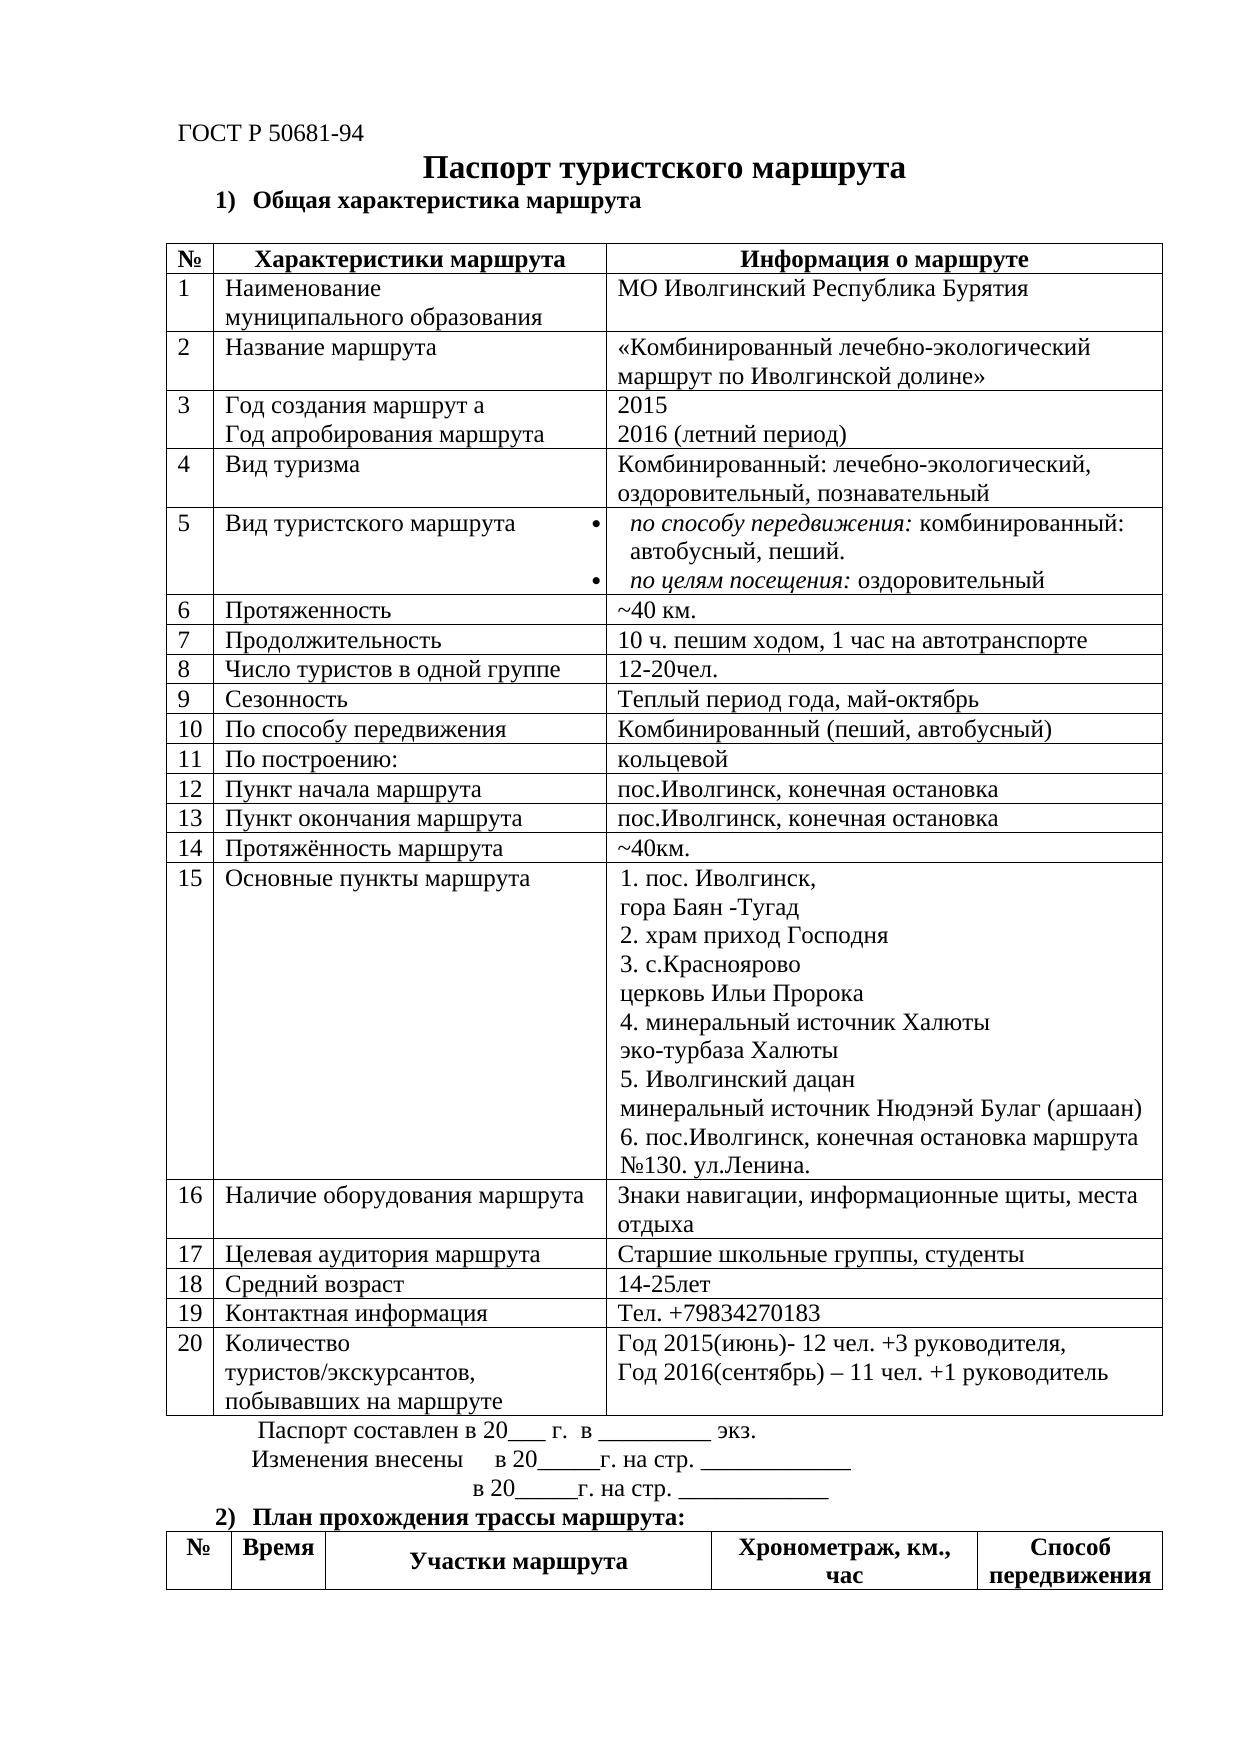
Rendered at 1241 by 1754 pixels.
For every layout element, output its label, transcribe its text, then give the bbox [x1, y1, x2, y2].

table_header Время [232, 1532, 325, 1589]
table_cell 10 [167, 714, 213, 743]
table_cell Год 2015(июнь)- 12 чел. +3 руководителя, Год 2016(сентябрь) – 11 чел. +1 руководитель [607, 1328, 1162, 1414]
table_cell Сезонность [214, 684, 606, 713]
table_cell 12 [167, 774, 213, 802]
table_cell Название маршрута [214, 332, 606, 389]
table_cell 7 [167, 625, 213, 653]
table_cell 13 [167, 804, 213, 832]
text Изменения внесены в 20_____г. на стр. ____________ [251, 1444, 1152, 1473]
table_cell по способу передвижения: комбинированный: автобусный, пеший. по целям посещения: оздоровительный [607, 508, 1162, 594]
table_cell «Комбинированный лечебно-экологический маршрут по Иволгинской долине» [607, 332, 1162, 389]
table_cell Количество туристов/экскурсантов, побывавших на маршруте [214, 1328, 606, 1414]
table_cell 5 [167, 508, 213, 594]
table_header Способ передвижения [978, 1532, 1162, 1589]
table_cell Пункт окончания маршрута [214, 804, 606, 832]
table_cell Комбинированный (пеший, автобусный) [607, 714, 1162, 743]
table_cell Комбинированный: лечебно-экологический, оздоровительный, познавательный [607, 449, 1162, 507]
table_cell 6 [167, 595, 213, 624]
table_cell Основные пункты маршрута [214, 863, 606, 1179]
table_cell По способу передвижения [214, 714, 606, 743]
table_cell 14-25лет [607, 1269, 1162, 1297]
table_header Характеристики маршрута [214, 244, 606, 272]
table_cell 17 [167, 1239, 213, 1268]
text Паспорт составлен в 20___ г. в _________ экз. [251, 1416, 1152, 1444]
table_cell 15 [167, 863, 213, 1179]
table_cell Средний возраст [214, 1269, 606, 1297]
table_header Хронометраж, км., час [712, 1532, 977, 1589]
table_cell Вид туризма [214, 449, 606, 507]
table_cell 3 [167, 391, 213, 448]
table_cell МО Иволгинский Республика Бурятия [607, 274, 1162, 331]
table_cell Год создания маршрут а Год апробирования маршрута [214, 391, 606, 448]
table_cell 8 [167, 655, 213, 683]
table_cell 10 ч. пешим ходом, 1 час на автотранспорте [607, 625, 1162, 653]
text в 20_____г. на стр. ____________ [472, 1473, 1152, 1502]
table_header № [167, 1532, 231, 1589]
table_cell Вид туристского маршрута [214, 508, 606, 594]
table_cell пос. Иволгинск, гора Баян -Тугад храм приход Господня с.Красноярово церковь Ильи Пророка минеральный источник Халюты эко-турбаза Халюты Иволгинский дацан минеральный источник Нюдэнэй Булаг (аршаан) пос.Иволгинск, конечная остановка маршрута №130. ул.Ленина. [607, 863, 1162, 1179]
table_cell 11 [167, 744, 213, 773]
text Паспорт туристского маршрута [177, 147, 1152, 185]
table_cell 20 [167, 1328, 213, 1414]
table_cell 14 [167, 833, 213, 862]
table_cell ~40 км. [607, 595, 1162, 624]
table_header № [167, 244, 213, 272]
table_cell Протяжённость маршрута [214, 833, 606, 862]
table_cell Старшие школьные группы, студенты [607, 1239, 1162, 1268]
table_cell 12-20чел. [607, 655, 1162, 683]
table_cell Знаки навигации, информационные щиты, места отдыха [607, 1180, 1162, 1238]
table_header Участки маршрута [326, 1532, 711, 1589]
table_cell кольцевой [607, 744, 1162, 773]
table_cell 16 [167, 1180, 213, 1238]
table_cell Протяженность [214, 595, 606, 624]
list План прохождения трассы маршрута: [215, 1502, 1152, 1531]
list Общая характеристика маршрута [215, 185, 1152, 214]
table_cell 4 [167, 449, 213, 507]
table_header Информация о маршруте [607, 244, 1162, 272]
table_cell Наличие оборудования маршрута [214, 1180, 606, 1238]
table_cell Продолжительность [214, 625, 606, 653]
table_cell 9 [167, 684, 213, 713]
table_cell Число туристов в одной группе [214, 655, 606, 683]
text ГОСТ Р 50681-94 [177, 118, 1152, 147]
table_cell ~40км. [607, 833, 1162, 862]
table_cell Тел. +79834270183 [607, 1299, 1162, 1327]
table_cell 19 [167, 1299, 213, 1327]
table_cell Наименование муниципального образования [214, 274, 606, 331]
table_cell Пункт начала маршрута [214, 774, 606, 802]
table_cell пос.Иволгинск, конечная остановка [607, 774, 1162, 802]
table_cell 2015 2016 (летний период) [607, 391, 1162, 448]
table_cell Целевая аудитория маршрута [214, 1239, 606, 1268]
table_cell пос.Иволгинск, конечная остановка [607, 804, 1162, 832]
table_cell Контактная информация [214, 1299, 606, 1327]
table_cell По построению: [214, 744, 606, 773]
table_cell Теплый период года, май-октябрь [607, 684, 1162, 713]
table_cell 2 [167, 332, 213, 389]
table_cell 18 [167, 1269, 213, 1297]
table_cell 1 [167, 274, 213, 331]
